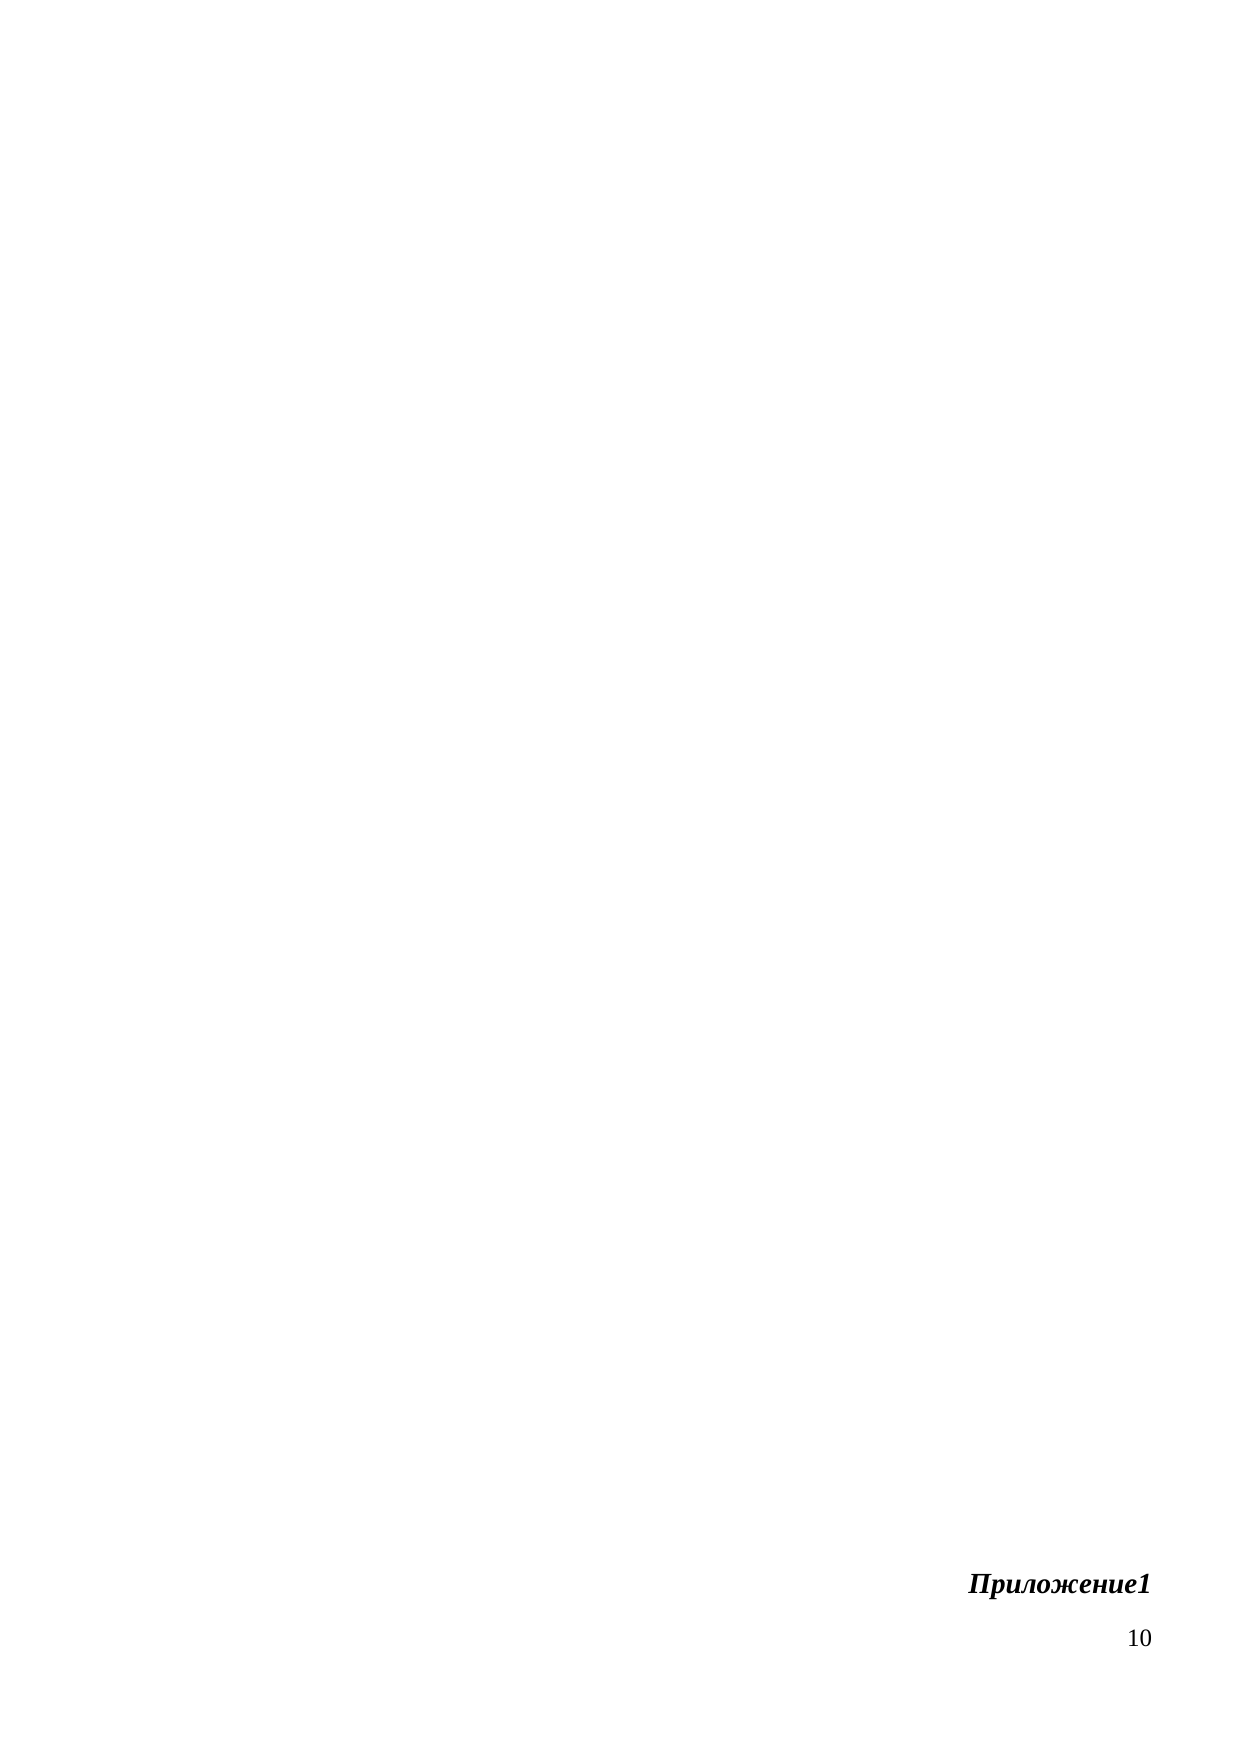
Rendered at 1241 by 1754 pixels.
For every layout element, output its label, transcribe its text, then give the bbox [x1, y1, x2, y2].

text Приложение1 [177, 1566, 1152, 1599]
